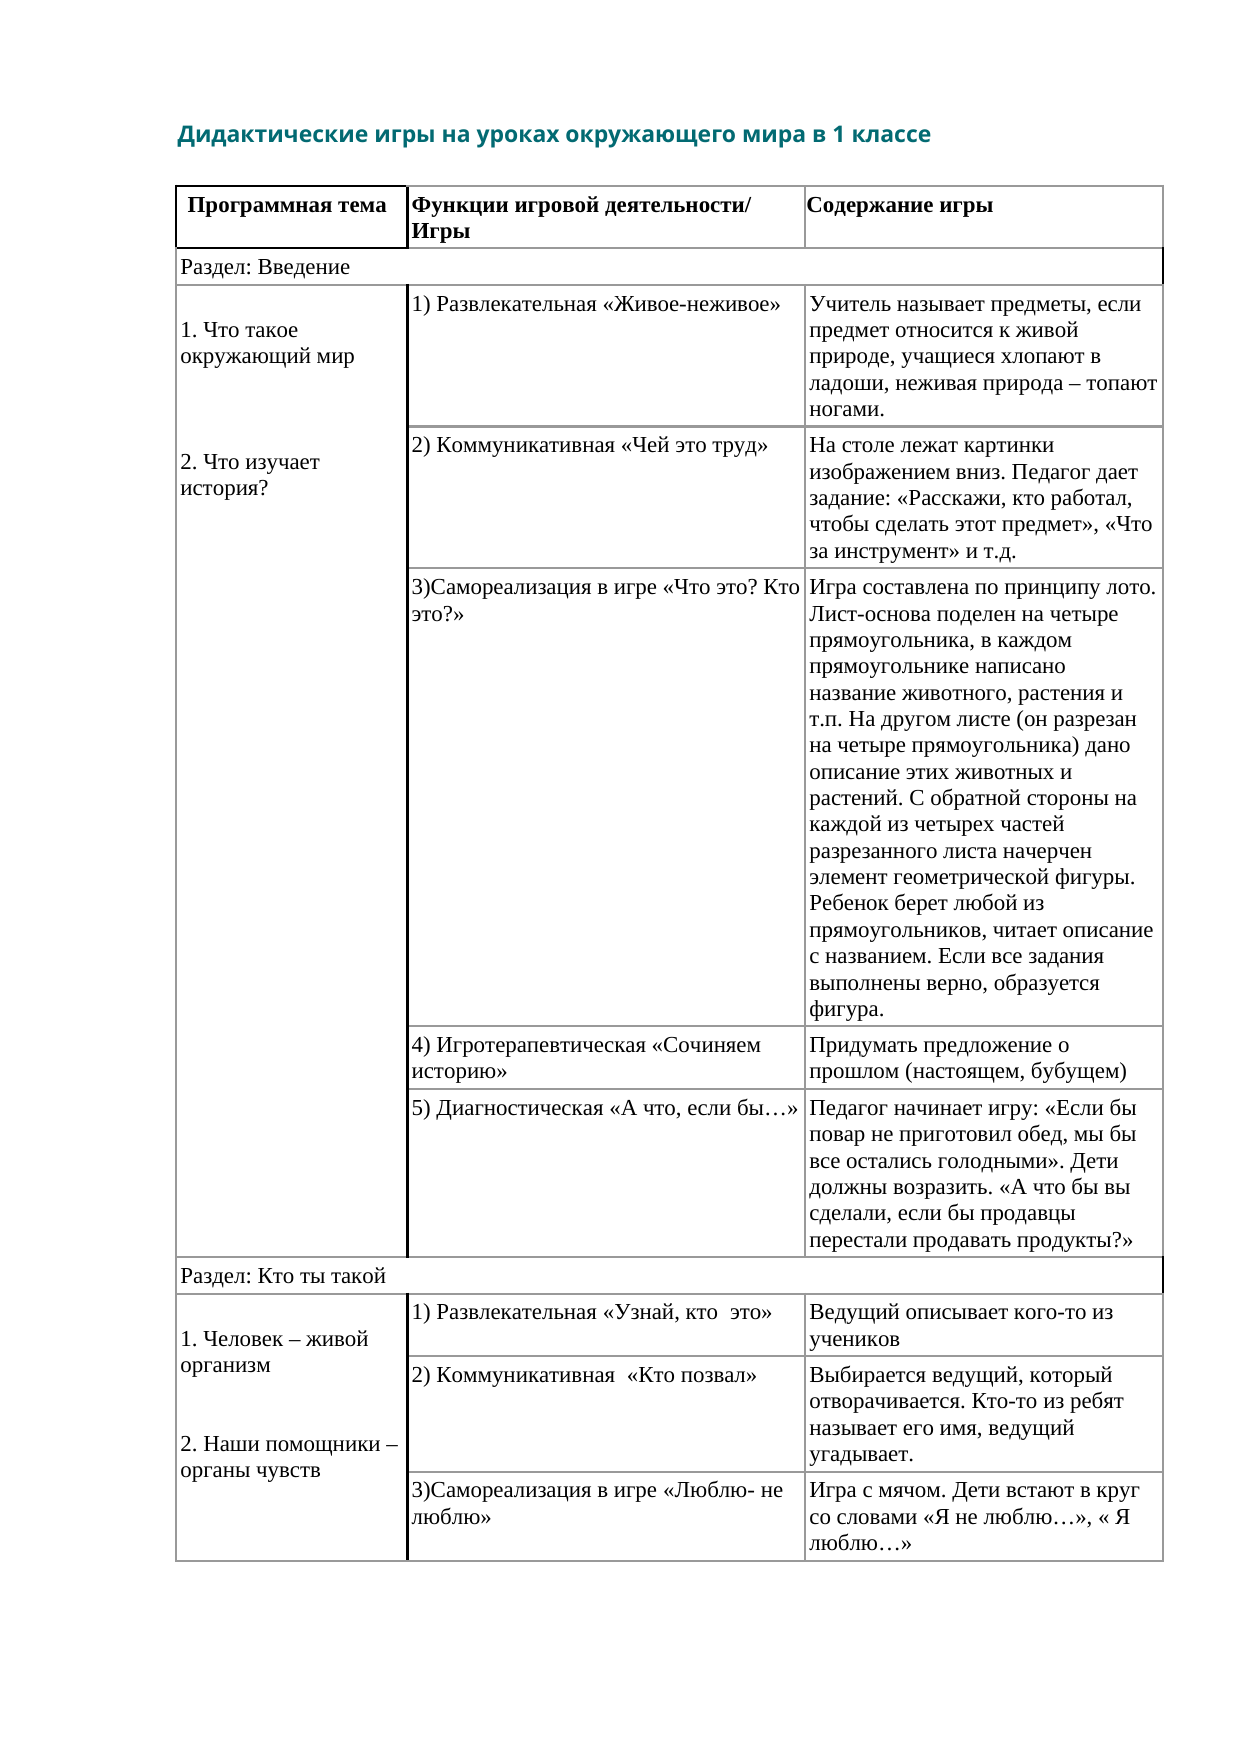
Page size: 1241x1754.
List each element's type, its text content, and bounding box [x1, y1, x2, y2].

table_cell 4) Игротерапевтическая «Сочиняем историю» [409, 1027, 804, 1088]
text Дидактические игры на уроках окружающего мира в 1 классе [177, 118, 1152, 149]
table_cell Раздел: Введение [177, 249, 1162, 284]
table_cell 3)Самореализация в игре «Что это? Кто это?» [409, 569, 804, 1025]
table_cell На столе лежат картинки изображением вниз. Педагог дает задание: «Расскажи, кто работал, чтобы сделать этот предмет», «Что за инструмент» и т.д. [806, 428, 1162, 567]
table_cell Игра с мячом. Дети встают в круг со словами «Я не люблю…», « Я люблю…» [806, 1473, 1162, 1559]
table_cell Педагог начинает игру: «Если бы повар не приготовил обед, мы бы все остались голодными». Дети должны возразить. «А что бы вы сделали, если бы продавцы перестали продавать продукты?» [806, 1090, 1162, 1256]
table_cell 2) Коммуникативная «Чей это труд» [409, 428, 804, 567]
table_cell 2) Коммуникативная «Кто позвал» [409, 1357, 804, 1471]
table_cell 1. Человек – живой организм 2. Наши помощники – органы чувств [177, 1295, 406, 1559]
table_cell 3)Самореализация в игре «Люблю- не люблю» [409, 1473, 804, 1559]
table_header Содержание игры [806, 187, 1162, 247]
table_cell 1) Развлекательная «Узнай, кто это» [409, 1295, 804, 1355]
table_header Программная тема [177, 187, 406, 247]
table_header Функции игровой деятельности/ Игры [409, 187, 804, 247]
table_cell Игра составлена по принципу лото. Лист-основа поделен на четыре прямоугольника, в каждом прямоугольнике написано название животного, растения и т.п. На другом листе (он разрезан на четыре прямоугольника) дано описание этих животных и растений. С обратной стороны на каждой из четырех частей разрезанного листа начерчен элемент геометрической фигуры. Ребенок берет любой из прямоугольников, читает описание с названием. Если все задания выполнены верно, образуется фигура. [806, 569, 1162, 1025]
table_cell Придумать предложение о прошлом (настоящем, бубущем) [806, 1027, 1162, 1088]
table_cell 5) Диагностическая «А что, если бы…» [409, 1090, 804, 1256]
table_cell Раздел: Кто ты такой [177, 1258, 1162, 1292]
table_cell Ведущий описывает кого-то из учеников [806, 1295, 1162, 1355]
table_cell Учитель называет предметы, если предмет относится к живой природе, учащиеся хлопают в ладоши, неживая природа – топают ногами. [806, 286, 1162, 425]
table_cell Выбирается ведущий, который отворачивается. Кто-то из ребят называет его имя, ведущий угадывает. [806, 1357, 1162, 1471]
table_cell 1. Что такое окружающий мир 2. Что изучает история? [177, 286, 406, 1256]
table_cell 1) Развлекательная «Живое-неживое» [409, 286, 804, 425]
